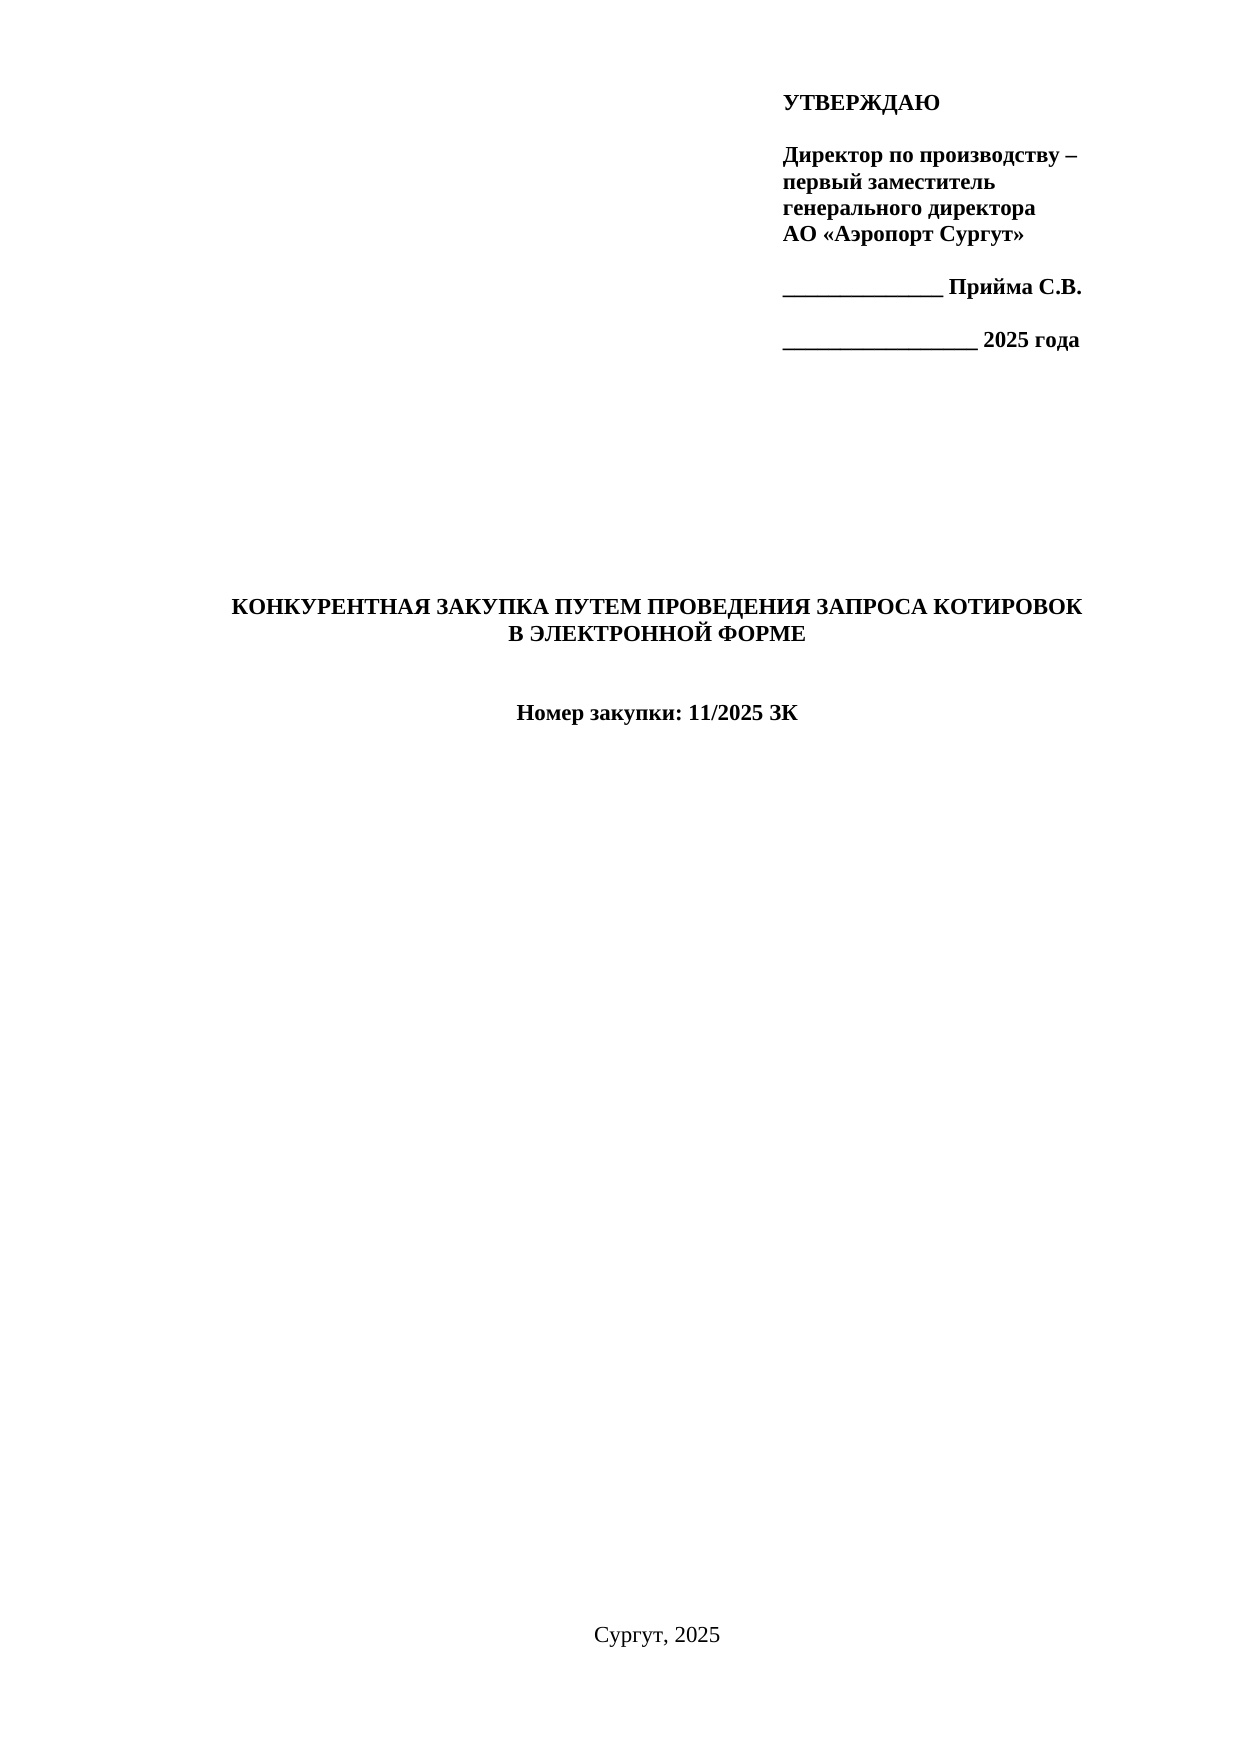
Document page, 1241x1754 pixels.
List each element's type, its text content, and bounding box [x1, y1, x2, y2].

text ______________ Прийма С.В. [783, 273, 1137, 299]
text Сургут, 2025 [118, 1621, 1137, 1647]
text Директор по производству – [783, 141, 1137, 168]
text первый заместитель [783, 168, 1137, 194]
text УТВЕРЖДАЮ [783, 89, 1137, 115]
text генерального директора [783, 194, 1137, 220]
text КОНКУРЕНТНАЯ ЗАКУПКА ПУТЕМ ПРОВЕДЕНИЯ ЗАПРОСА КОТИРОВОК [118, 593, 1137, 619]
text Номер закупки: 11/2025 ЗК [118, 699, 1137, 725]
text _________________ 2025 года [709, 326, 1137, 352]
text В ЭЛЕКТРОННОЙ ФОРМЕ [118, 619, 1137, 646]
text АО «Аэропорт Сургут» [783, 220, 1137, 247]
